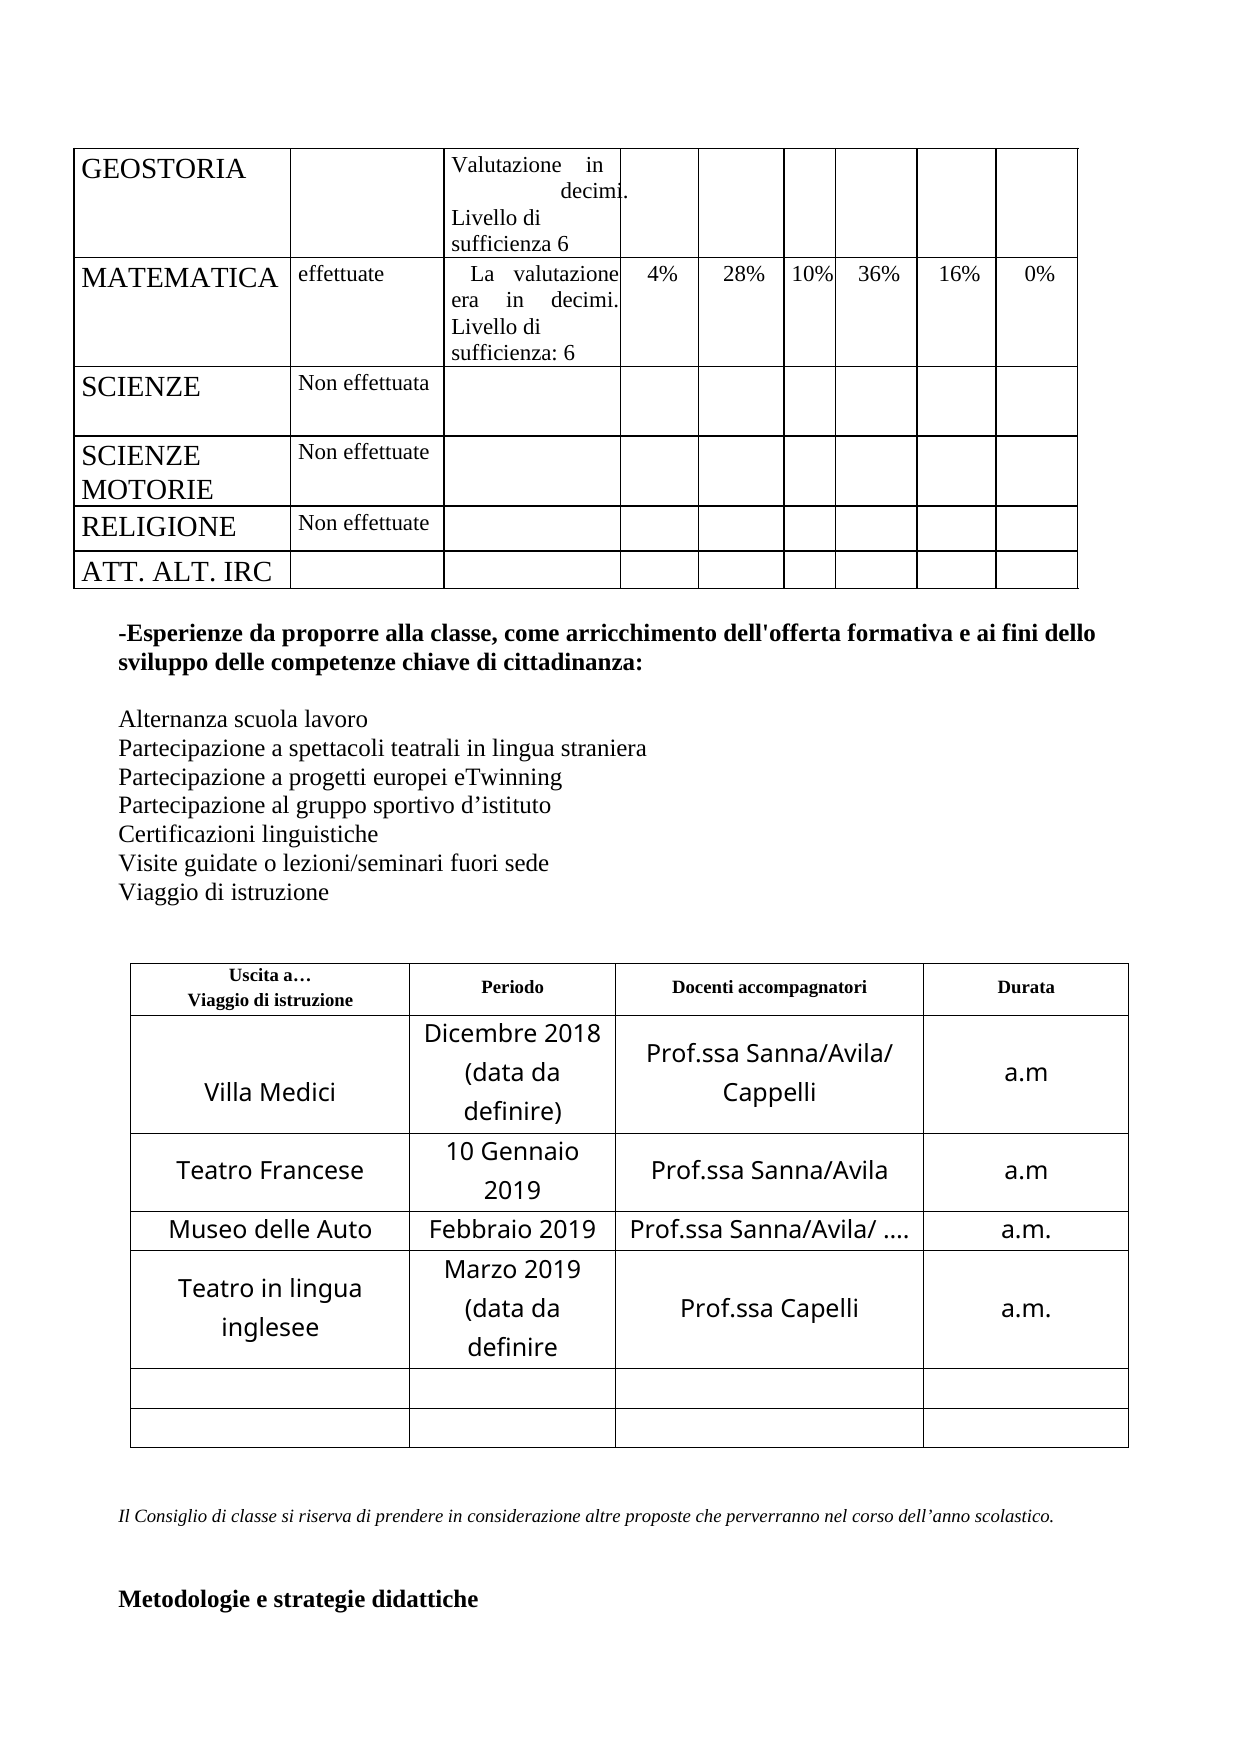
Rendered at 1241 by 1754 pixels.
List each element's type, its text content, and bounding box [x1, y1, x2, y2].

table_cell a.m. [924, 1212, 1128, 1250]
table_cell [924, 1369, 1128, 1407]
table_cell Febbraio 2019 [410, 1212, 615, 1250]
table_cell [291, 149, 443, 256]
table_cell [924, 1409, 1128, 1447]
table_cell [621, 149, 698, 256]
table_cell Valutazione in decimi. Livello di sufficienza 6 [445, 149, 620, 256]
table_cell [918, 149, 995, 256]
table_cell [410, 1369, 615, 1407]
table_cell [997, 507, 1077, 550]
table_cell [616, 1409, 923, 1447]
table_cell [699, 437, 783, 505]
table_cell Marzo 2019 (data da definire [410, 1251, 615, 1368]
table_cell [410, 1409, 615, 1447]
table_cell [836, 552, 916, 588]
table_cell [445, 507, 620, 550]
table_cell MATEMATICA [75, 258, 290, 366]
table_cell Non effettuate [291, 507, 443, 550]
table_header Durata [924, 964, 1128, 1015]
text Il Consiglio di classe si riserva di prendere in considerazione altre proposte che perverranno nel corso dell’anno scolastico. [118, 1505, 1122, 1527]
table_cell [836, 437, 916, 505]
table_cell Prof.ssa Capelli [616, 1251, 923, 1368]
table_cell [699, 552, 783, 588]
table_cell [445, 552, 620, 588]
text -Esperienze da proporre alla classe, come arricchimento dell'offerta formativa e ai fini dello sviluppo delle competenze chiave di cittadinanza: [118, 618, 1122, 676]
table_cell GEOSTORIA [75, 149, 290, 256]
table_cell [918, 552, 995, 588]
table_cell SCIENZE [75, 367, 290, 435]
table_cell [785, 149, 835, 256]
table_cell [291, 552, 443, 588]
table_cell 28% [699, 258, 783, 366]
text Metodologie e strategie didattiche [118, 1584, 1122, 1613]
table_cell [445, 258, 620, 366]
table_cell [699, 367, 783, 435]
table_cell [131, 1369, 409, 1407]
text Certificazioni linguistiche [118, 819, 1122, 848]
table_cell [785, 507, 835, 550]
table_cell [621, 437, 698, 505]
table_cell Non effettuata [291, 367, 443, 435]
table_cell Non effettuate [291, 437, 443, 505]
table_cell 10 Gennaio 2019 [410, 1134, 615, 1211]
table_cell 10% [785, 258, 835, 366]
table_cell [997, 552, 1077, 588]
table_cell [785, 367, 835, 435]
table_cell [997, 437, 1077, 505]
text Partecipazione a spettacoli teatrali in lingua straniera [118, 733, 1122, 762]
table_header Periodo [410, 964, 615, 1015]
text Viaggio di istruzione [118, 877, 1122, 906]
table_cell ATT. ALT. IRC [75, 552, 290, 588]
table_cell [131, 1409, 409, 1447]
table_cell [616, 1369, 923, 1407]
table_cell Villa Medici [131, 1016, 409, 1132]
table_cell [836, 507, 916, 550]
table_cell [836, 149, 916, 256]
table_cell SCIENZE MOTORIE [75, 437, 290, 505]
table_cell [918, 367, 995, 435]
table_cell Dicembre 2018 (data da definire) [410, 1016, 615, 1132]
table_cell a.m. [924, 1251, 1128, 1368]
table_cell [699, 149, 783, 256]
table_cell 36% [836, 258, 916, 366]
table_cell 16% [918, 258, 995, 366]
table_cell [699, 507, 783, 550]
text Alternanza scuola lavoro [118, 704, 1122, 733]
table_cell a.m [924, 1134, 1128, 1211]
table_cell a.m [924, 1016, 1128, 1132]
table_header Uscita a… Viaggio di istruzione [131, 964, 409, 1015]
table_cell Prof.ssa Sanna/Avila [616, 1134, 923, 1211]
table_cell [621, 367, 698, 435]
table_cell [997, 149, 1077, 256]
table_cell [836, 367, 916, 435]
table_cell [445, 437, 620, 505]
table_cell [445, 367, 620, 435]
table_cell RELIGIONE [75, 507, 290, 550]
table_cell [621, 507, 698, 550]
table_cell Prof.ssa Sanna/Avila/ Cappelli [616, 1016, 923, 1132]
text Partecipazione al gruppo sportivo d’istituto [118, 791, 1122, 819]
table_header Docenti accompagnatori [616, 964, 923, 1015]
table_cell Prof.ssa Sanna/Avila/ …. [616, 1212, 923, 1250]
table_cell effettuate [291, 258, 443, 366]
table_cell [997, 367, 1077, 435]
table_cell [918, 437, 995, 505]
table_cell Teatro Francese [131, 1134, 409, 1211]
table_cell [918, 507, 995, 550]
text Visite guidate o lezioni/seminari fuori sede [118, 848, 1122, 877]
table_cell 4% [621, 258, 698, 366]
table_cell [785, 437, 835, 505]
table_cell Teatro in lingua inglesee [131, 1251, 409, 1368]
table_cell [785, 552, 835, 588]
table_cell [621, 552, 698, 588]
table_cell 0% [997, 258, 1077, 366]
text Partecipazione a progetti europei eTwinning [118, 762, 1122, 791]
table_cell Museo delle Auto [131, 1212, 409, 1250]
